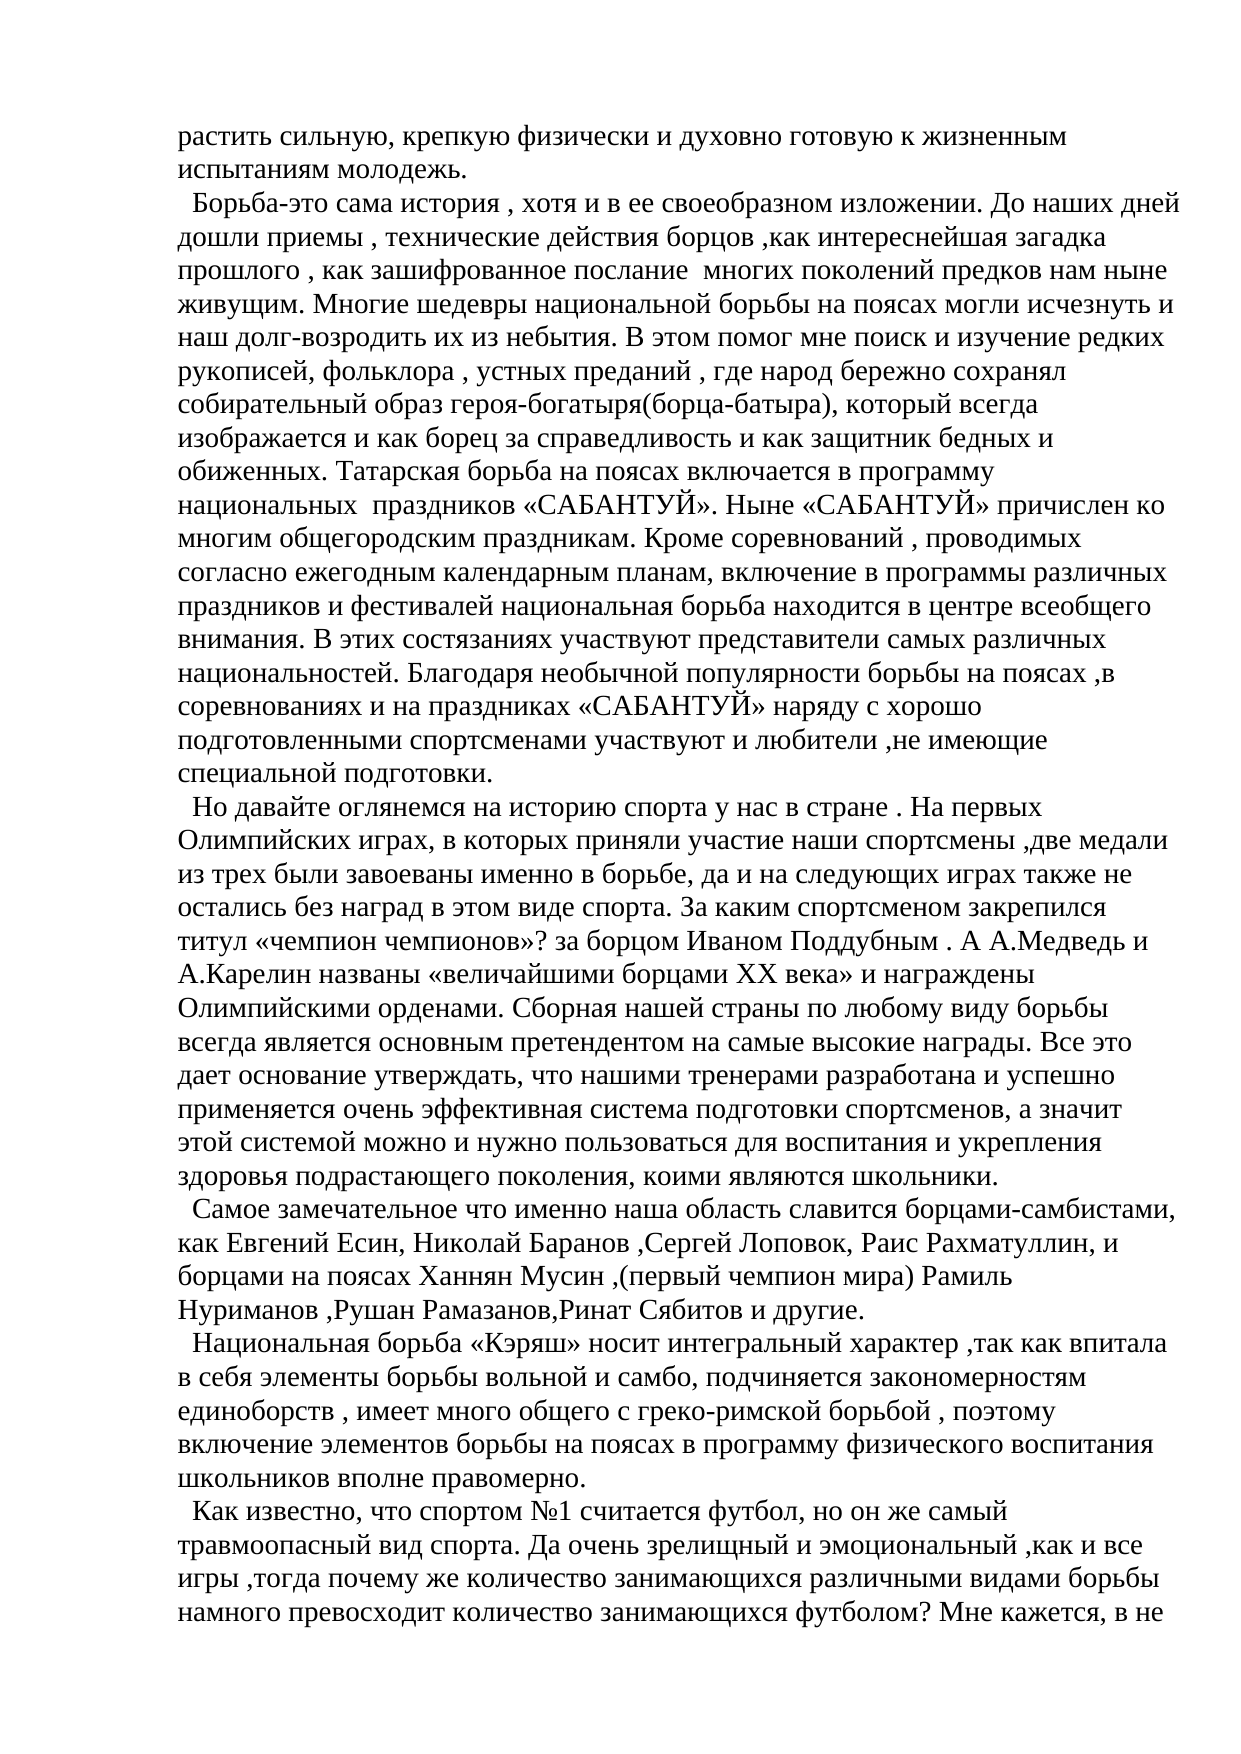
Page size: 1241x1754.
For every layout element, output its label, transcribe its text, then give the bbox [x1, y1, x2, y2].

text Самое замечательное что именно наша область славится борцами-самбистами, как Евгений Есин, Николай Баранов ,Сергей Лоповок, Раис Рахматуллин, и борцами на поясах Ханнян Мусин ,(первый чемпион мира) Рамиль Нуриманов ,Рушан Рамазанов,Ринат Сябитов и другие. [177, 1191, 1181, 1326]
text Но давайте оглянемся на историю спорта у нас в стране . На первых Олимпийских играх, в которых приняли участие наши спортсмены ,две медали из трех были завоеваны именно в борьбе, да и на следующих играх также не остались без наград в этом виде спорта. За каким спортсменом закрепился титул «чемпион чемпионов»? за борцом Иваном Поддубным . А А.Медведь и А.Карелин названы «величайшими борцами ХХ века» и награждены Олимпийскими орденами. Сборная нашей страны по любому виду борьбы всегда является основным претендентом на самые высокие награды. Все это дает основание утверждать, что нашими тренерами разработана и успешно применяется очень эффективная система подготовки спортсменов, а значит этой системой можно и нужно пользоваться для воспитания и укрепления здоровья подрастающего поколения, коими являются школьники. [177, 789, 1181, 1191]
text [177, 1493, 1181, 1627]
text Национальная борьба «Кэряш» носит интегральный характер ,так как впитала в себя элементы борьбы вольной и самбо, подчиняется закономерностям единоборств , имеет много общего с греко-римской борьбой , поэтому включение элементов борьбы на поясах в программу физического воспитания школьников вполне правомерно. [177, 1326, 1181, 1493]
text Борьба-это сама история , хотя и в ее своеобразном изложении. До наших дней дошли приемы , технические действия борцов ,как интереснейшая загадка прошлого , как зашифрованное послание многих поколений предков нам ныне живущим. Многие шедевры национальной борьбы на поясах могли исчезнуть и наш долг-возродить их из небытия. В этом помог мне поиск и изучение редких рукописей, фольклора , устных преданий , где народ бережно сохранял собирательный образ героя-богатыря(борца-батыра), который всегда изображается и как борец за справедливость и как защитник бедных и обиженных. Татарская борьба на поясах включается в программу национальных праздников «САБАНТУЙ». Ныне «САБАНТУЙ» причислен ко многим общегородским праздникам. Кроме соревнований , проводимых согласно ежегодным календарным планам, включение в программы различных праздников и фестивалей национальная борьба находится в центре всеобщего внимания. В этих состязаниях участвуют представители самых различных национальностей. Благодаря необычной популярности борьбы на поясах ,в соревнованиях и на праздниках «САБАНТУЙ» наряду с хорошо подготовленными спортсменами участвуют и любители ,не имеющие специальной подготовки. [177, 185, 1181, 789]
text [177, 118, 1181, 185]
